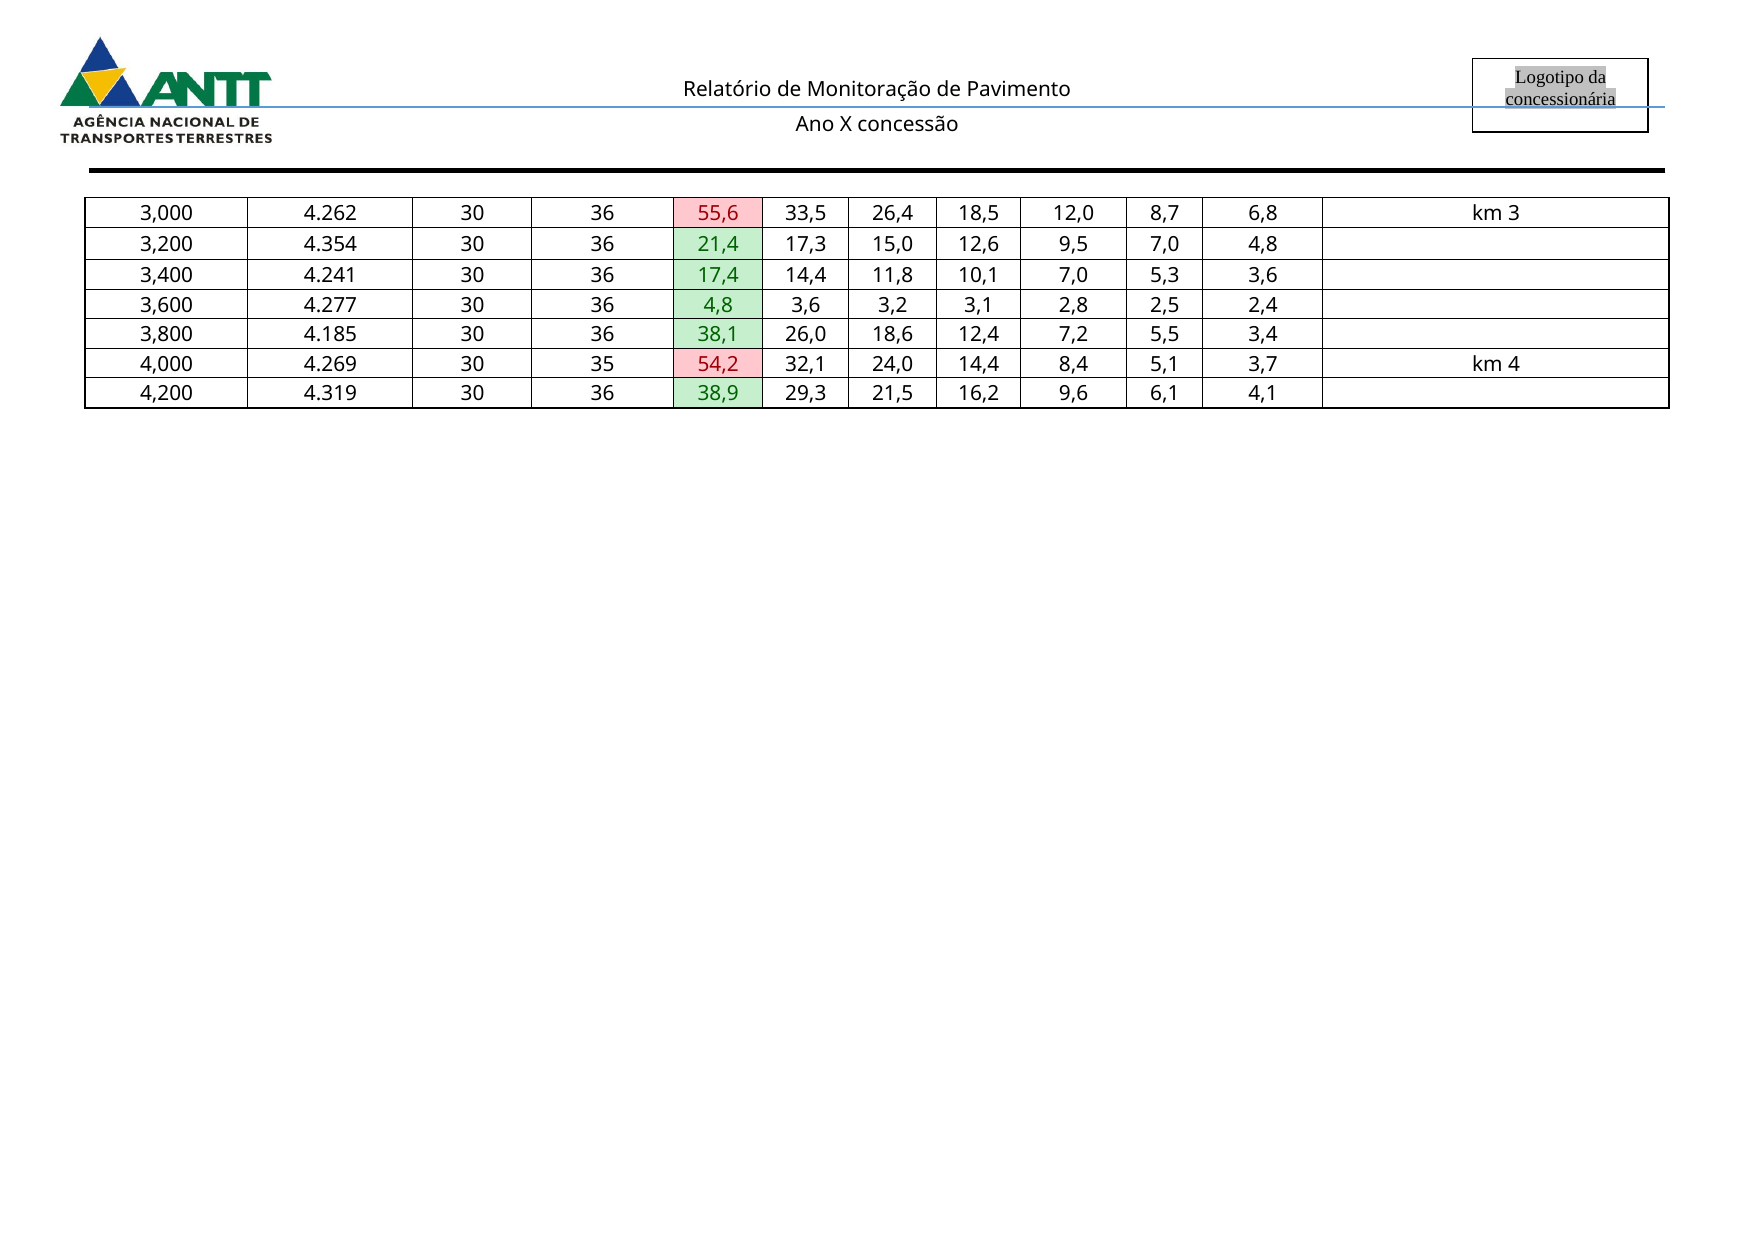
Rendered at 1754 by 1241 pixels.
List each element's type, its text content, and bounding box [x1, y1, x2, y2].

table_cell 6,8 [1203, 198, 1322, 227]
table_cell 3,1 [937, 290, 1020, 318]
picture [56, 33, 275, 148]
table_cell 36 [532, 378, 673, 407]
table_cell 2,5 [1127, 290, 1202, 318]
table_cell 26,0 [763, 319, 848, 348]
table_cell [1323, 378, 1668, 407]
table_cell 17,4 [674, 260, 762, 289]
table_cell 54,2 [674, 349, 762, 377]
table_cell 3,400 [86, 260, 247, 289]
table_cell [1323, 260, 1668, 289]
table_cell 7,0 [1021, 260, 1126, 289]
table_cell 4.269 [248, 349, 412, 377]
table_cell 14,4 [763, 260, 848, 289]
table_cell 4,8 [1203, 228, 1322, 259]
table_cell 4,200 [86, 378, 247, 407]
table_cell 2,8 [1021, 290, 1126, 318]
table_cell 36 [532, 198, 673, 227]
table_cell 8,7 [1127, 198, 1202, 227]
table_cell 10,1 [937, 260, 1020, 289]
table_cell 30 [413, 349, 531, 377]
table_cell 3,200 [86, 228, 247, 259]
table_cell 12,6 [937, 228, 1020, 259]
table_cell 32,1 [763, 349, 848, 377]
table_cell 16,2 [937, 378, 1020, 407]
table_cell 30 [413, 378, 531, 407]
table_cell 55,6 [674, 198, 762, 227]
table_cell [1323, 290, 1668, 318]
table_cell 38,9 [674, 378, 762, 407]
table_cell 24,0 [849, 349, 936, 377]
table_cell 18,6 [849, 319, 936, 348]
table_cell 7,0 [1127, 228, 1202, 259]
table_cell km 3 [1323, 198, 1668, 227]
table_cell 30 [413, 290, 531, 318]
table_cell 12,0 [1021, 198, 1126, 227]
table_cell 36 [532, 260, 673, 289]
table_cell 4.277 [248, 290, 412, 318]
table_cell km 4 [1323, 349, 1668, 377]
table_cell 9,5 [1021, 228, 1126, 259]
table_cell 17,3 [763, 228, 848, 259]
table_cell 11,8 [849, 260, 936, 289]
table_cell 4.185 [248, 319, 412, 348]
table_cell 3,2 [849, 290, 936, 318]
table_cell 30 [413, 319, 531, 348]
table_cell 14,4 [937, 349, 1020, 377]
table_cell 4.354 [248, 228, 412, 259]
table_cell 4.262 [248, 198, 412, 227]
table_cell 5,1 [1127, 349, 1202, 377]
table_cell 18,5 [937, 198, 1020, 227]
table_cell 29,3 [763, 378, 848, 407]
table_cell 30 [413, 260, 531, 289]
table_cell 36 [532, 228, 673, 259]
table_cell 35 [532, 349, 673, 377]
table_cell 36 [532, 319, 673, 348]
table_cell 6,1 [1127, 378, 1202, 407]
table_cell 9,6 [1021, 378, 1126, 407]
table_cell 33,5 [763, 198, 848, 227]
table_cell 36 [532, 290, 673, 318]
table_cell 3,7 [1203, 349, 1322, 377]
table_cell 7,2 [1021, 319, 1126, 348]
table_cell 30 [413, 198, 531, 227]
table_cell 3,6 [763, 290, 848, 318]
table_cell 38,1 [674, 319, 762, 348]
table_cell 4.319 [248, 378, 412, 407]
table_cell 4.241 [248, 260, 412, 289]
table_cell 5,3 [1127, 260, 1202, 289]
table_cell 3,6 [1203, 260, 1322, 289]
table_cell 21,5 [849, 378, 936, 407]
table_cell 15,0 [849, 228, 936, 259]
table_cell 4,000 [86, 349, 247, 377]
table_cell 8,4 [1021, 349, 1126, 377]
table_cell 3,800 [86, 319, 247, 348]
table_cell 21,4 [674, 228, 762, 259]
table_cell 5,5 [1127, 319, 1202, 348]
table_cell 4,8 [674, 290, 762, 318]
table_cell 3,600 [86, 290, 247, 318]
table_cell 12,4 [937, 319, 1020, 348]
table_cell 2,4 [1203, 290, 1322, 318]
table_cell 3,000 [86, 198, 247, 227]
table_cell 4,1 [1203, 378, 1322, 407]
table_cell 26,4 [849, 198, 936, 227]
table_cell [1323, 228, 1668, 259]
table_cell 3,4 [1203, 319, 1322, 348]
table_cell 30 [413, 228, 531, 259]
table_cell [1323, 319, 1668, 348]
